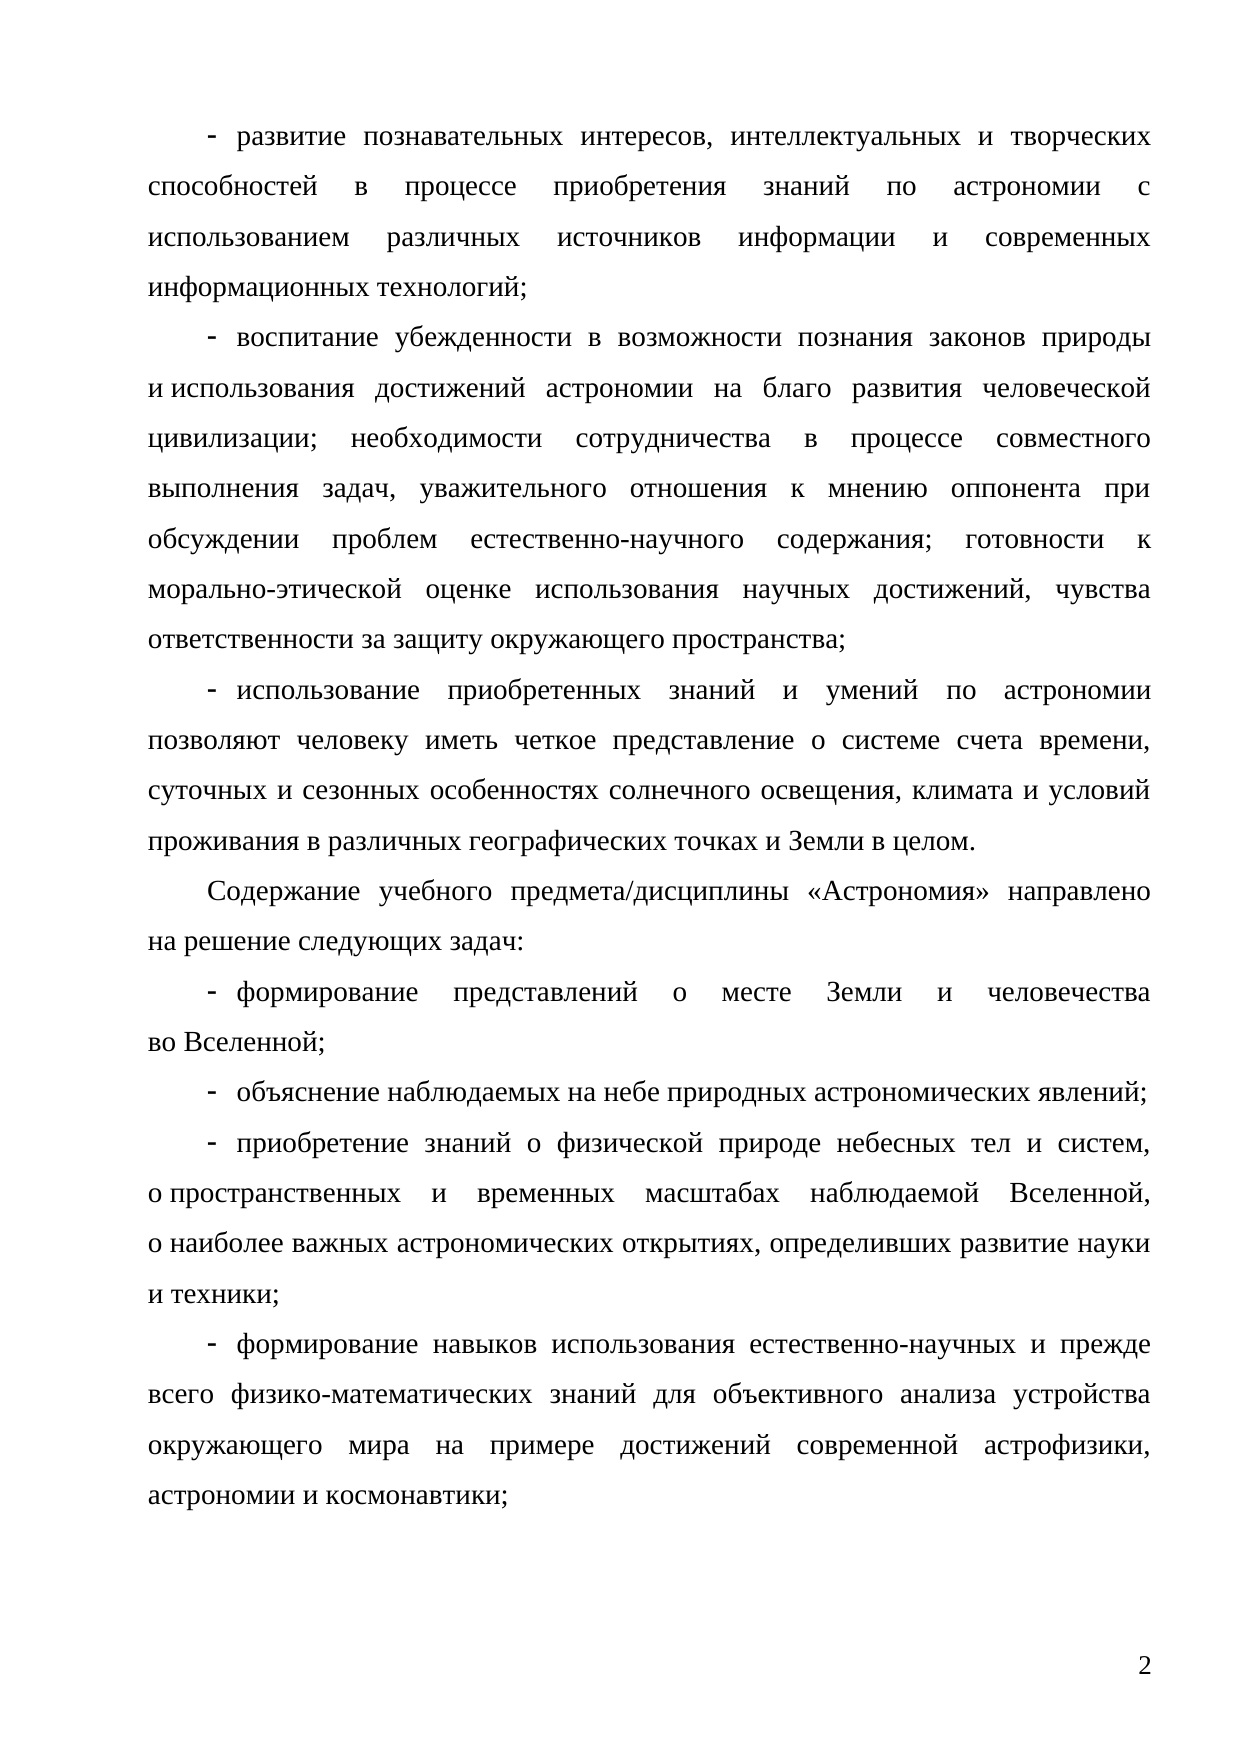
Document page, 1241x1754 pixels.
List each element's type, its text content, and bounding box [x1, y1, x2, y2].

list приобретение знаний о физической природе небесных тел и систем, о пространственных и временных масштабах наблюдаемой Вселенной, о наиболее важных астрономических открытиях, определивших развитие науки и техники; [148, 1125, 1152, 1309]
list объяснение наблюдаемых на небе природных астрономических явлений; [148, 1074, 1152, 1108]
list формирование навыков использования естественно-научных и прежде всего физико-математических знаний для объективного анализа устройства окружающего мира на примере достижений современной астрофизики, астрономии и космонавтики; [148, 1326, 1152, 1511]
list воспитание убежденности в возможности познания законов природы и использования достижений астрономии на благо развития человеческой цивилизации; необходимости сотрудничества в процессе совместного выполнения задач, уважительного отношения к мнению оппонента при обсуждении проблем естественно-научного содержания; готовности к морально-этической оценке использования научных достижений, чувства ответственности за защиту окружающего пространства; [148, 319, 1152, 655]
list использование приобретенных знаний и умений по астрономии позволяют человеку иметь четкое представление о системе счета времени, суточных и сезонных особенностях солнечного освещения, климата и условий проживания в различных географических точках и Земли в целом. [148, 672, 1152, 856]
text Содержание учебного предмета/дисциплины «Астрономия» направлено на решение следующих задач: [148, 873, 1152, 957]
list развитие познавательных интересов, интеллектуальных и творческих способностей в процессе приобретения знаний по астрономии с использованием различных источников информации и современных информационных технологий; [148, 118, 1152, 303]
list формирование представлений о месте Земли и человечества во Вселенной; [148, 974, 1152, 1058]
